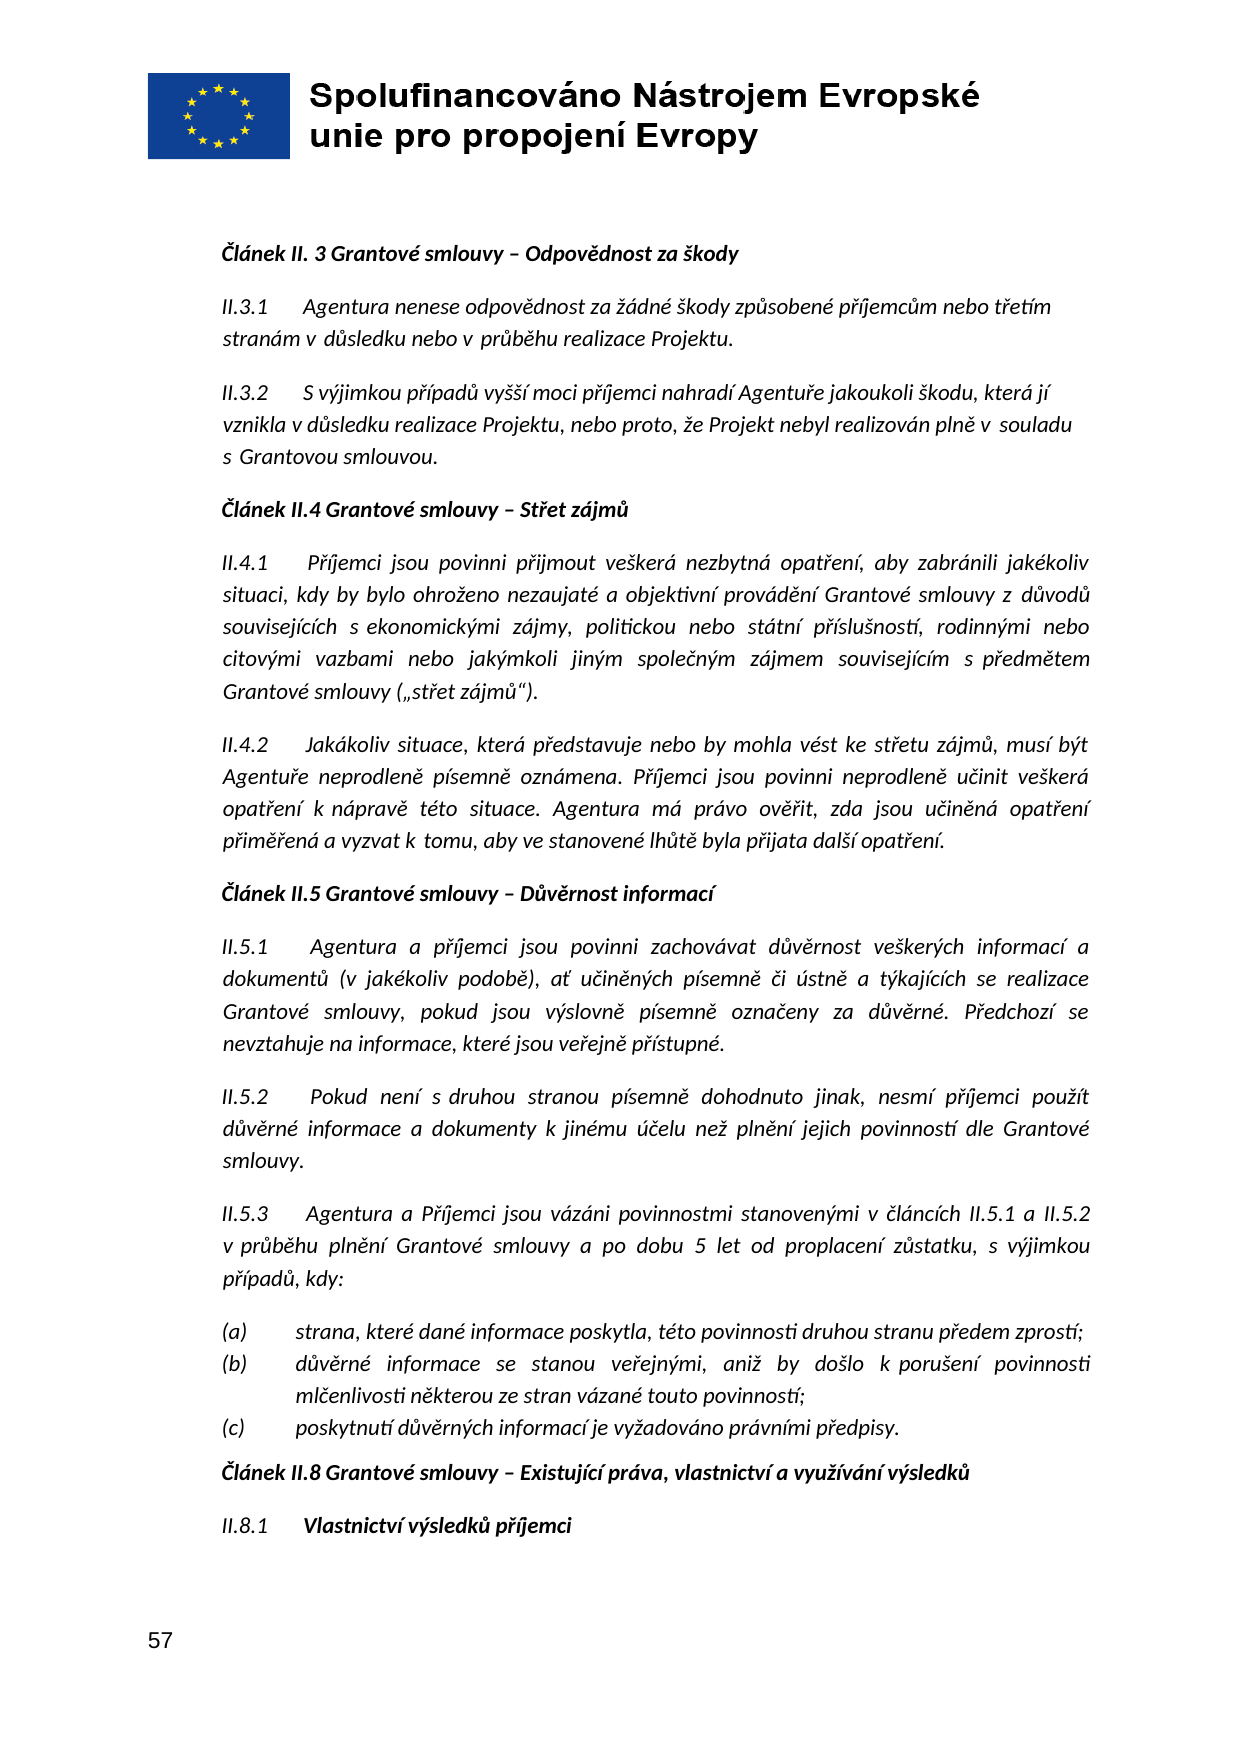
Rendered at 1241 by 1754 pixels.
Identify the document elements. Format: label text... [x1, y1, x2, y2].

text Článek II.4 Grantové smlouvy – Střet zájmů [148, 495, 1093, 523]
text II.4.2 Jakákoliv situace, která představuje nebo by mohla vést ke střetu zájmů, musí být Agentuře neprodleně písemně oznámena. Příjemci jsou povinni neprodleně učinit veškerá opatření k nápravě této situace. Agentura má právo ověřit, zda jsou učiněná opatření přiměřená a vyzvat k tomu, aby ve stanovené lhůtě byla přijata další opatření. [221, 730, 1093, 854]
text Článek II.5 Grantové smlouvy – Důvěrnost informací [148, 879, 1093, 907]
text II.3.1 Agentura nenese odpovědnost za žádné škody způsobené příjemcům nebo třetím stranám v důsledku nebo v průběhu realizace Projektu. [221, 292, 1093, 353]
text II.4.1 Příjemci jsou povinni přijmout veškerá nezbytná opatření, aby zabránili jakékoliv situaci, kdy by bylo ohroženo nezaujaté a objektivní provádění Grantové smlouvy z důvodů souvisejících s ekonomickými zájmy, politickou nebo státní příslušností, rodinnými nebo citovými vazbami nebo jakýmkoli jiným společným zájmem souvisejícím s předmětem Grantové smlouvy („střet zájmů“). [221, 548, 1093, 705]
text II.5.2 Pokud není s druhou stranou písemně dohodnuto jinak, nesmí příjemci použít důvěrné informace a dokumenty k jinému účelu než plnění jejich povinností dle Grantové smlouvy. [221, 1082, 1093, 1174]
list poskytnutí důvěrných informací je vyžadováno právními předpisy. [221, 1413, 1093, 1441]
text II.5.1 Agentura a příjemci jsou povinni zachovávat důvěrnost veškerých informací a dokumentů (v jakékoliv podobě), ať učiněných písemně či ústně a týkajících se realizace Grantové smlouvy, pokud jsou výslovně písemně označeny za důvěrné. Předchozí se nevztahuje na informace, které jsou veřejně přístupné. [221, 932, 1093, 1057]
text II.8.1 Vlastnictví výsledků příjemci [221, 1511, 1093, 1539]
list důvěrné informace se stanou veřejnými, aniž by došlo k porušení povinnosti mlčenlivosti některou ze stran vázané touto povinností; [221, 1349, 1093, 1409]
list strana, které dané informace poskytla, této povinnosti druhou stranu předem zprostí; [221, 1317, 1093, 1345]
text II.3.2 S výjimkou případů vyšší moci příjemci nahradí Agentuře jakoukoli škodu, která jí vznikla v důsledku realizace Projektu, nebo proto, že Projekt nebyl realizován plně v souladu s Grantovou smlouvou. [221, 378, 1093, 470]
text Článek II. 3 Grantové smlouvy – Odpovědnost za škody [148, 239, 1093, 267]
text Článek II.8 Grantové smlouvy – Existující práva, vlastnictví a využívání výsledků [148, 1458, 1093, 1486]
text II.5.3 Agentura a Příjemci jsou vázáni povinnostmi stanovenými v článcích II.5.1 a II.5.2 v průběhu plnění Grantové smlouvy a po dobu 5 let od proplacení zůstatku, s výjimkou případů, kdy: [221, 1199, 1093, 1292]
picture [147, 73, 991, 160]
